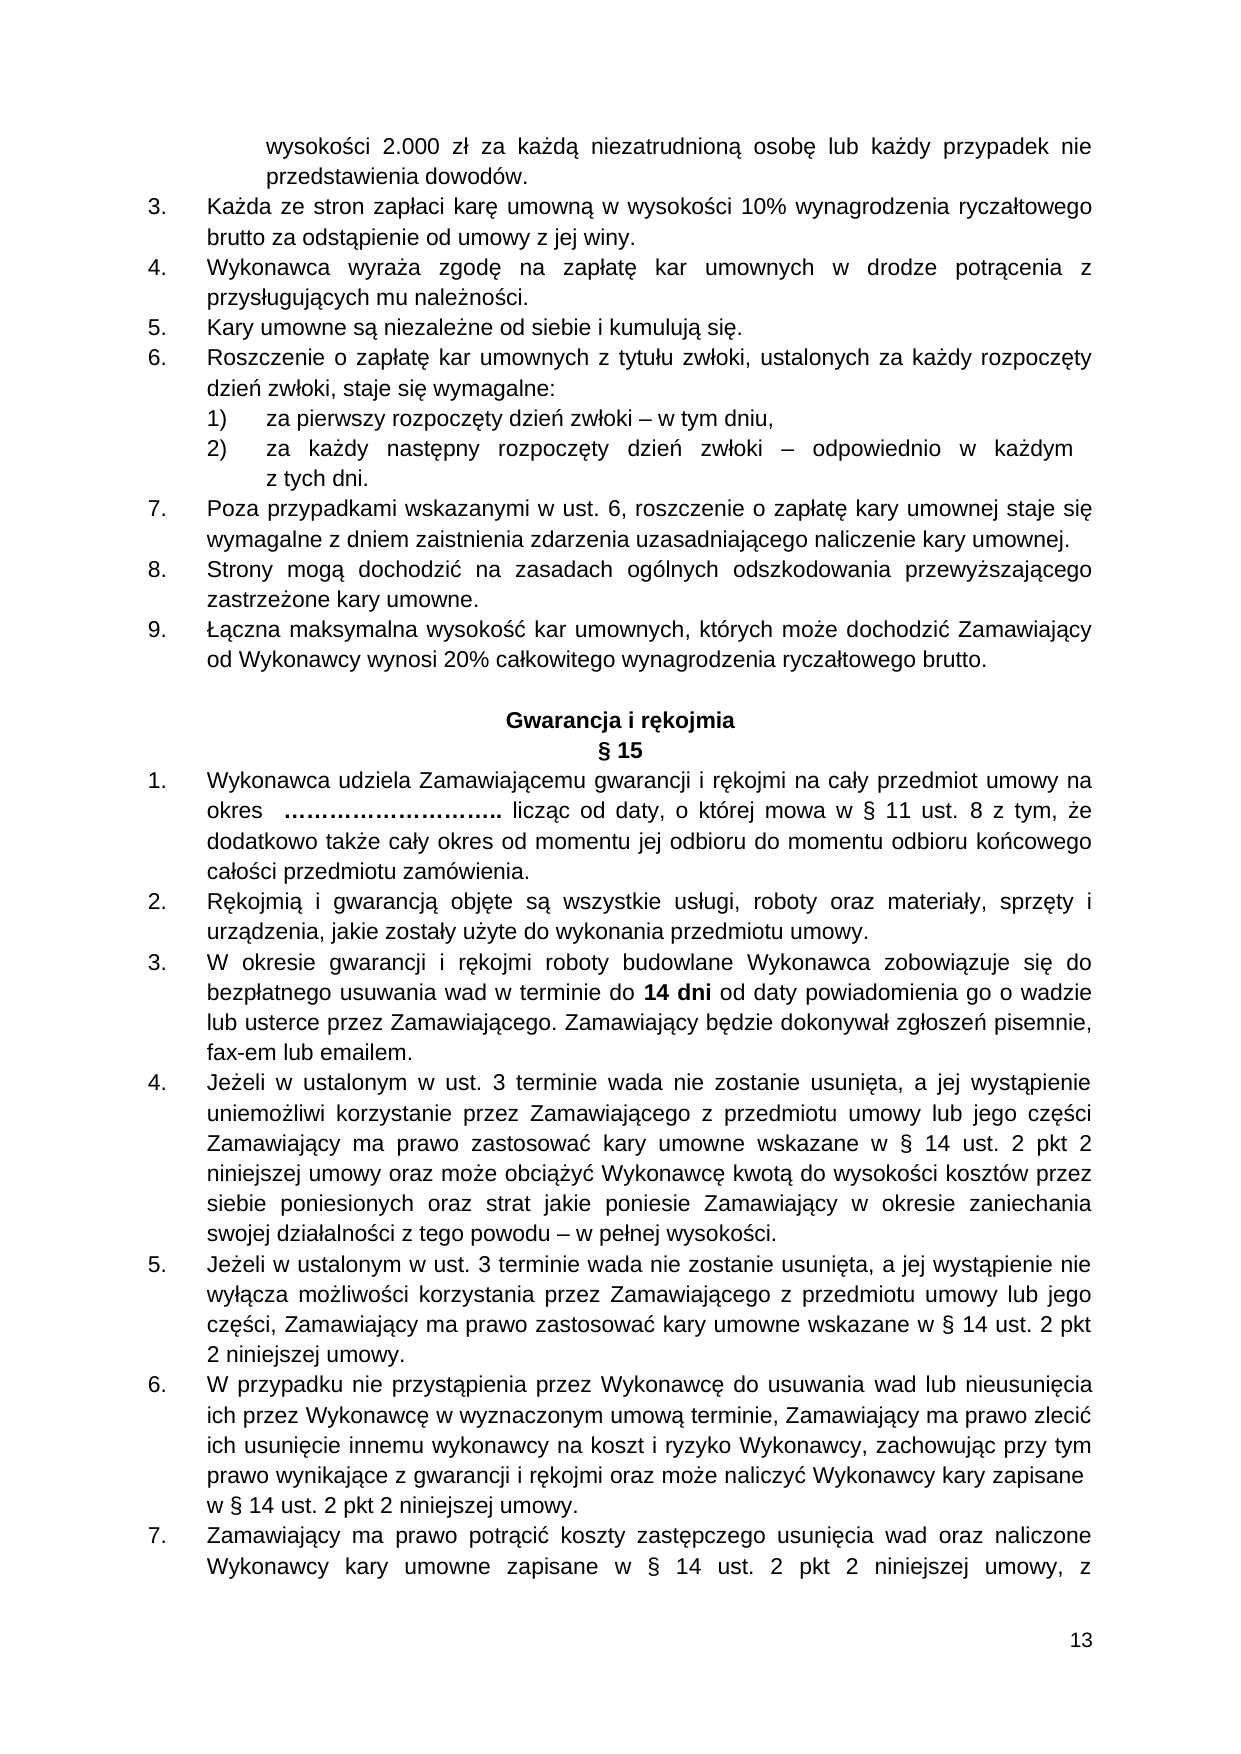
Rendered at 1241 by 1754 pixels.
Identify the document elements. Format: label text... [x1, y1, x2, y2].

list Strony mogą dochodzić na zasadach ogólnych odszkodowania przewyższającego zastrzeżone kary umowne. [148, 556, 1093, 612]
list Jeżeli w ustalonym w ust. 3 terminie wada nie zostanie usunięta, a jej wystąpienie nie wyłącza możliwości korzystania przez Zamawiającego z przedmiotu umowy lub jego części, Zamawiający ma prawo zastosować kary umowne wskazane w § 14 ust. 2 pkt 2 niniejszej umowy. [148, 1251, 1093, 1368]
list W okresie gwarancji i rękojmi roboty budowlane Wykonawca zobowiązuje się do bezpłatnego usuwania wad w terminie do 14 dni od daty powiadomienia go o wadzie lub usterce przez Zamawiającego. Zamawiający będzie dokonywał zgłoszeń pisemnie, fax-em lub emailem. [148, 948, 1093, 1066]
list Wykonawca wyraża zgodę na zapłatę kar umownych w drodze potrącenia z przysługujących mu należności. [148, 254, 1093, 310]
text § 15 [148, 737, 1093, 763]
list Rękojmią i gwarancją objęte są wszystkie usługi, roboty oraz materiały, sprzęty i urządzenia, jakie zostały użyte do wykonania przedmiotu umowy. [148, 888, 1093, 945]
list Każda ze stron zapłaci karę umowną w wysokości 10% wynagrodzenia ryczałtowego brutto za odstąpienie od umowy z jej winy. [148, 193, 1093, 250]
list Jeżeli w ustalonym w ust. 3 terminie wada nie zostanie usunięta, a jej wystąpienie uniemożliwi korzystanie przez Zamawiającego z przedmiotu umowy lub jego części Zamawiający ma prawo zastosować kary umowne wskazane w § 14 ust. 2 pkt 2 niniejszej umowy oraz może obciążyć Wykonawcę kwotą do wysokości kosztów przez siebie poniesionych oraz strat jakie poniesie Zamawiający w okresie zaniechania swojej działalności z tego powodu – w pełnej wysokości. [148, 1069, 1093, 1247]
list za pierwszy rozpoczęty dzień zwłoki – w tym dniu, [207, 405, 1093, 431]
list Wykonawca udziela Zamawiającemu gwarancji i rękojmi na cały przedmiot umowy na okres ……………………….. licząc od daty, o której mowa w § 11 ust. 8 z tym, że dodatkowo także cały okres od momentu jej odbioru do momentu odbioru końcowego całości przedmiotu zamówienia. [148, 767, 1093, 884]
list W przypadku nie przystąpienia przez Wykonawcę do usuwania wad lub nieusunięcia ich przez Wykonawcę w wyznaczonym umową terminie, Zamawiający ma prawo zlecić ich usunięcie innemu wykonawcy na koszt i ryzyko Wykonawcy, zachowując przy tym prawo wynikające z gwarancji i rękojmi oraz może naliczyć Wykonawcy kary zapisane w § 14 ust. 2 pkt 2 niniejszej umowy. [148, 1371, 1093, 1519]
list Kary umowne są niezależne od siebie i kumulują się. [148, 314, 1093, 341]
list Łączna maksymalna wysokość kar umownych, których może dochodzić Zamawiający od Wykonawcy wynosi 20% całkowitego wynagrodzenia ryczałtowego brutto. [148, 616, 1093, 673]
text Gwarancja i rękojmia [148, 707, 1093, 733]
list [148, 1522, 1093, 1579]
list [207, 133, 1093, 189]
list za każdy następny rozpoczęty dzień zwłoki – odpowiednio w każdym z tych dni. [207, 435, 1093, 492]
list Roszczenie o zapłatę kar umownych z tytułu zwłoki, ustalonych za każdy rozpoczęty dzień zwłoki, staje się wymagalne: [148, 344, 1093, 401]
list Poza przypadkami wskazanymi w ust. 6, roszczenie o zapłatę kary umownej staje się wymagalne z dniem zaistnienia zdarzenia uzasadniającego naliczenie kary umownej. [148, 495, 1093, 552]
